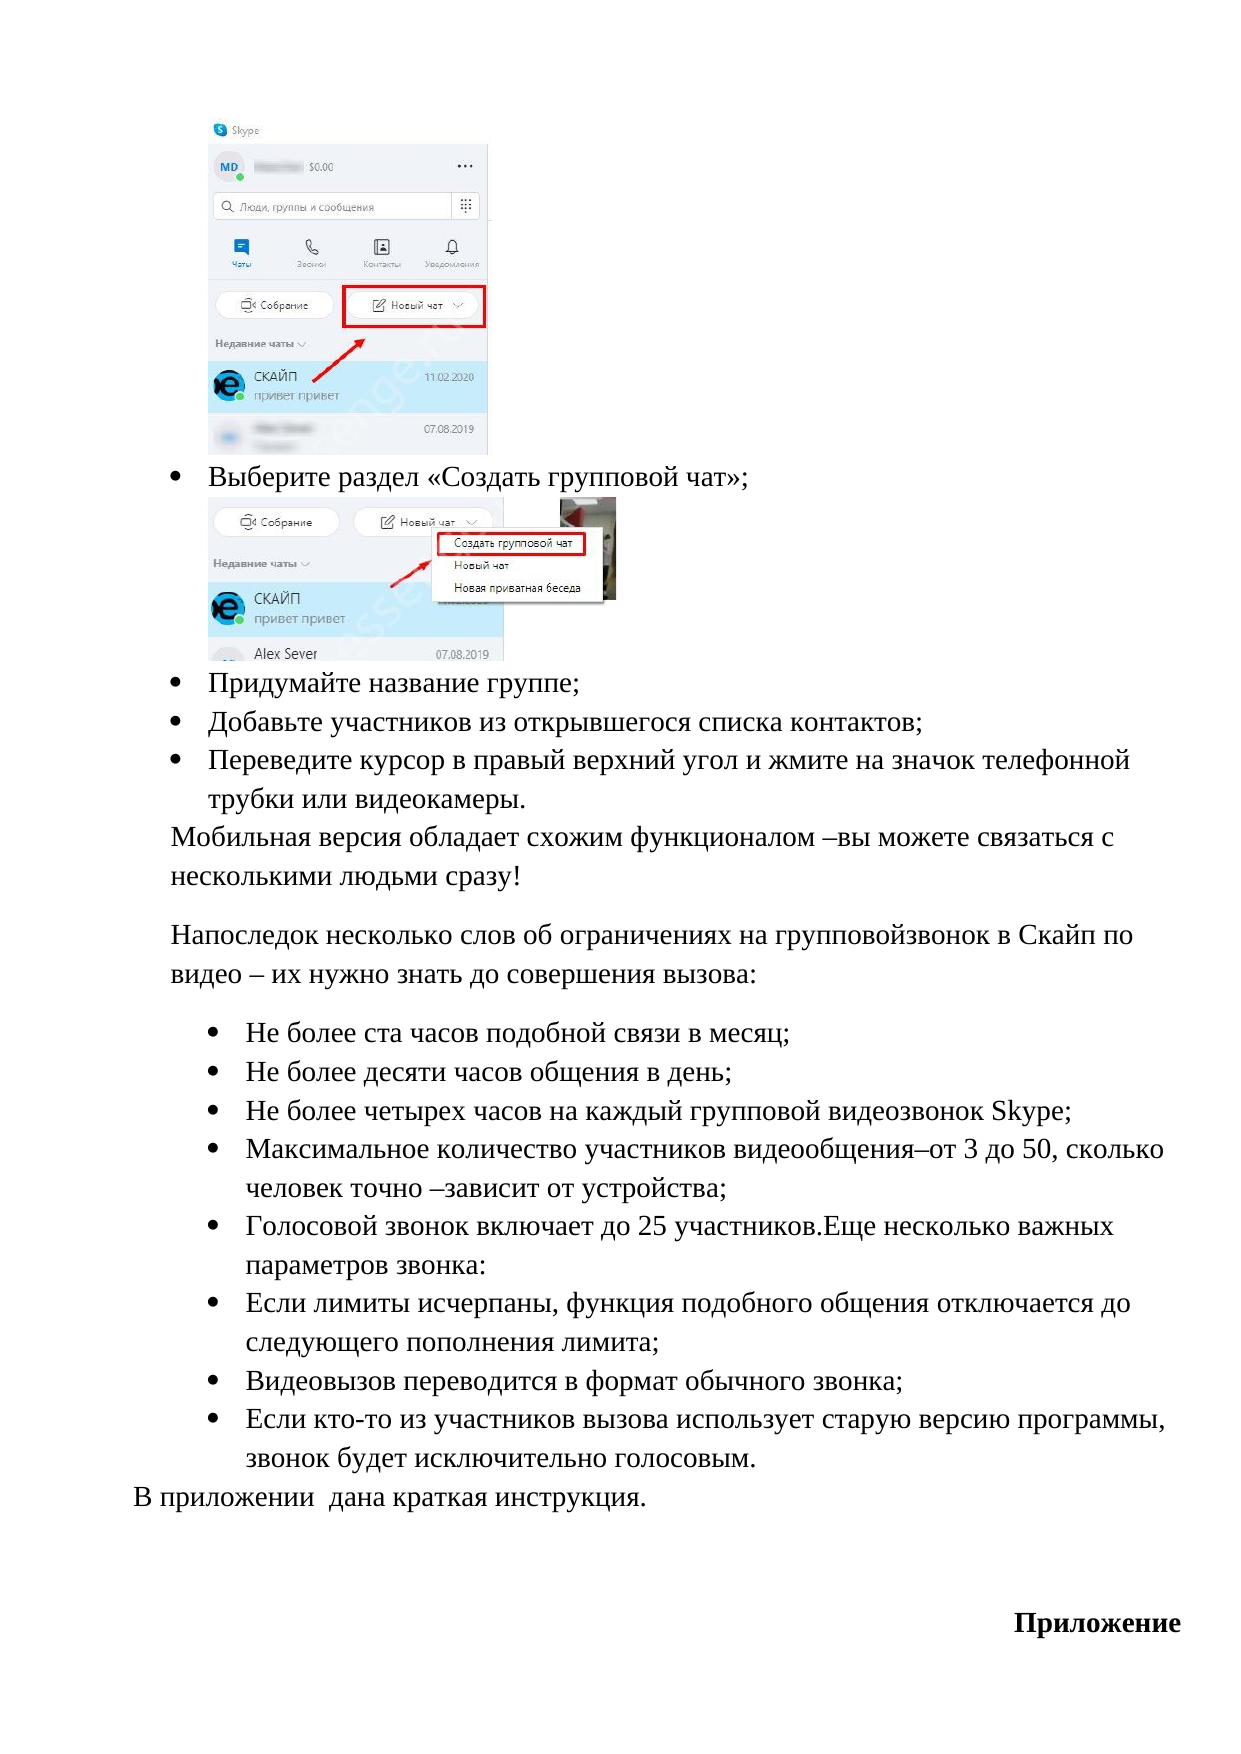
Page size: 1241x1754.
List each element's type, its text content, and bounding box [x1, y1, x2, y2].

list Максимальное количество участников видеообщения–от 3 до 50, сколько человек точно –зависит от устройства; [208, 1131, 1181, 1203]
text Приложение [133, 1605, 1181, 1639]
list Не более десяти часов общения в день; [208, 1054, 1181, 1088]
list Добавьте участников из открывшегося списка контактов; [170, 704, 1181, 737]
list Голосовой звонок включает до 25 участников.Еще несколько важных параметров звонка: [208, 1208, 1181, 1281]
list Не более четырех часов на каждый групповой видеозвонок Skype; [208, 1093, 1181, 1126]
text Мобильная версия обладает схожим функционалом –вы можете связаться с несколькими людьми сразу! [170, 819, 1181, 892]
list Видеовызов переводится в формат обычного звонка; [208, 1363, 1181, 1396]
list Придумайте название группе; [170, 665, 1181, 699]
list Если кто-то из участников вызова использует старую версию программы, звонок будет исключительно голосовым. [208, 1401, 1181, 1474]
list Переведите курсор в правый верхний угол и жмите на значок телефонной трубки или видеокамеры. [170, 742, 1181, 814]
picture [207, 118, 492, 455]
text Напоследок несколько слов об ограничениях на групповойзвонок в Скайп по видео – их нужно знать до совершения вызова: [170, 917, 1181, 989]
picture [207, 497, 617, 661]
list Не более ста часов подобной связи в месяц; [208, 1015, 1181, 1049]
list Выберите раздел «Создать групповой чат»; [170, 459, 1181, 492]
list Если лимиты исчерпаны, функция подобного общения отключается до следующего пополнения лимита; [208, 1286, 1181, 1358]
text В приложении дана краткая инструкция. [133, 1479, 1181, 1512]
